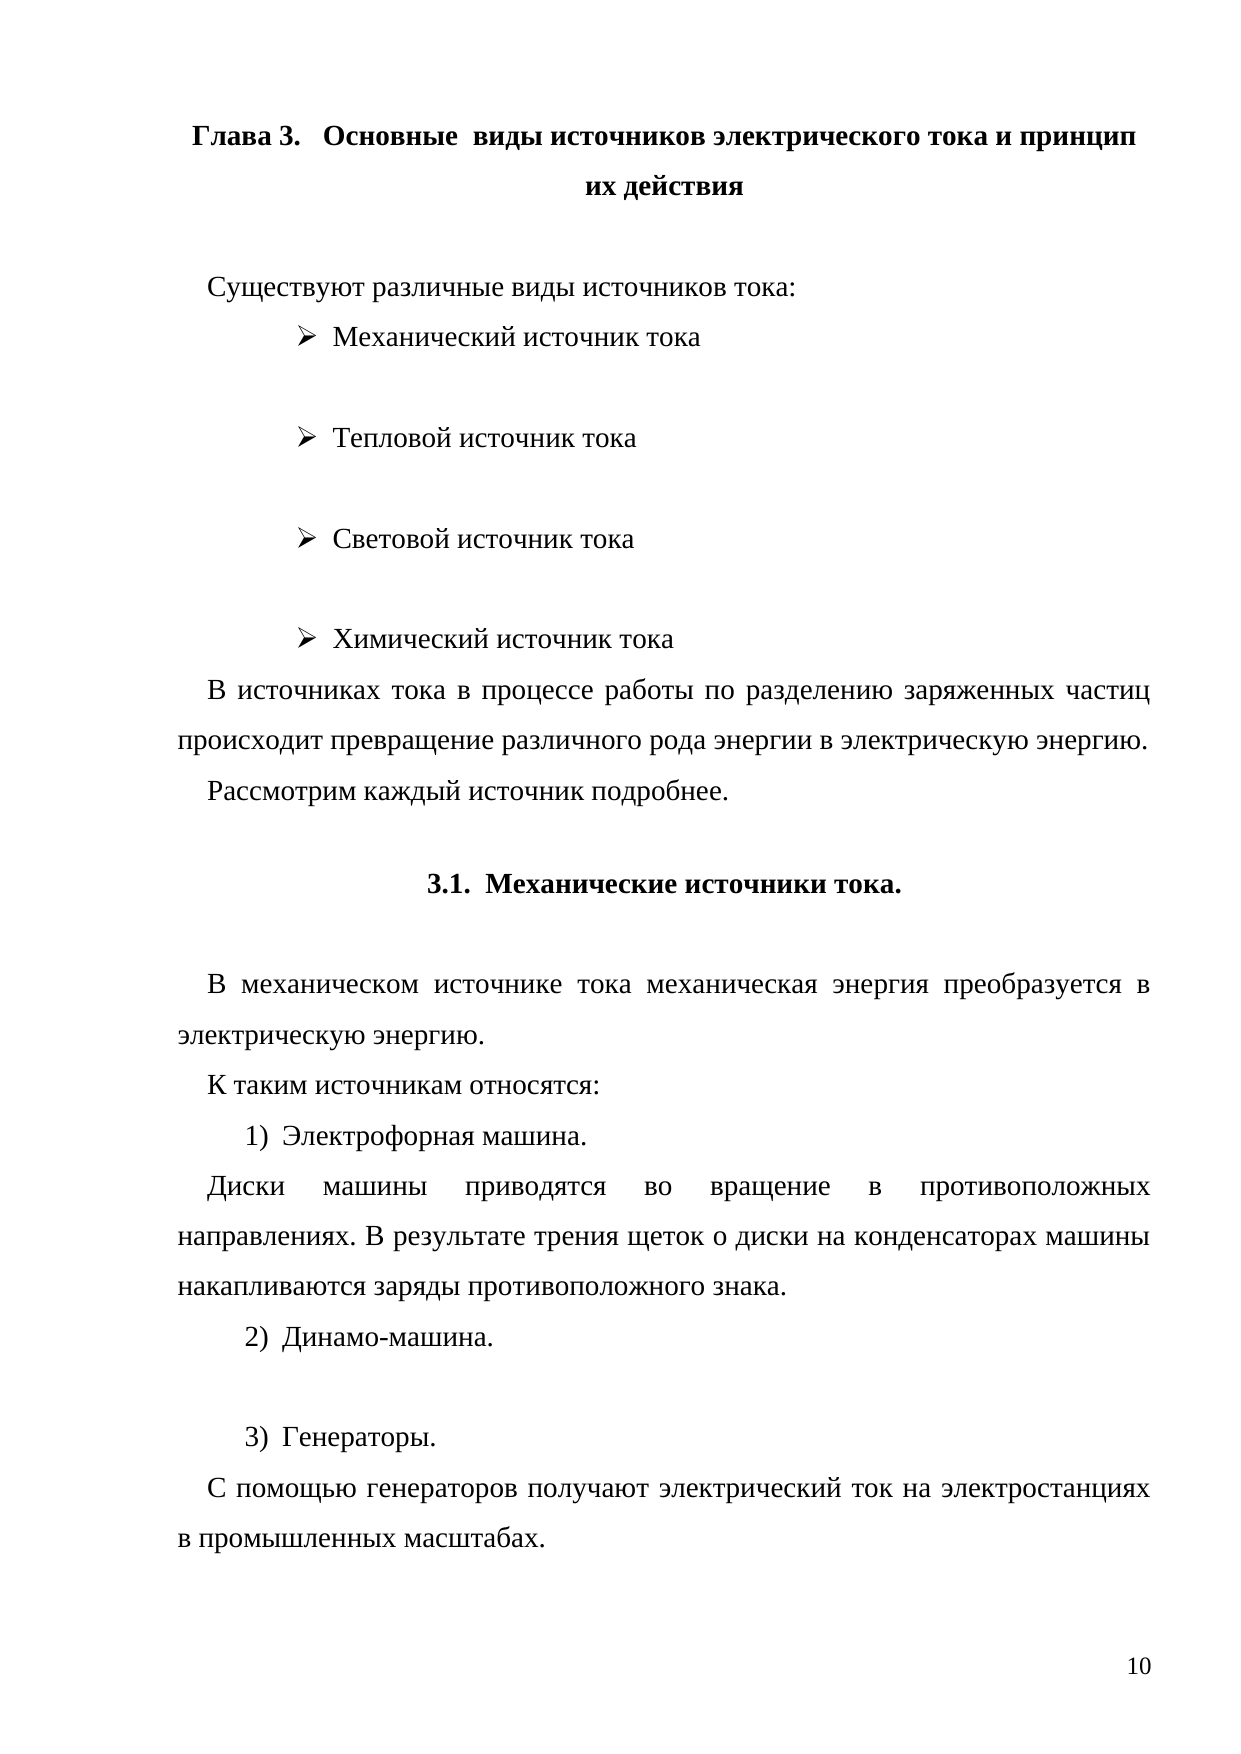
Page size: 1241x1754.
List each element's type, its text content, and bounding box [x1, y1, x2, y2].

text 3.1. Механические источники тока. [177, 866, 1152, 899]
text Рассмотрим каждый источник подробнее. [177, 773, 1152, 806]
text Глава 3. Основные виды источников электрического тока и принцип их действия [177, 118, 1152, 202]
text Существуют различные виды источников тока: [177, 269, 1152, 303]
list Динамо-машина. [244, 1319, 1152, 1352]
list Тепловой источник тока [236, 420, 1152, 454]
text В механическом источнике тока механическая энергия преобразуется в электрическую энергию. [177, 967, 1152, 1051]
text С помощью генераторов получают электрический ток на электростанциях в промышленных масштабах. [177, 1470, 1152, 1554]
text К таким источникам относятся: [177, 1067, 1152, 1101]
list Механический источник тока [236, 319, 1152, 353]
list Световой источник тока [236, 521, 1152, 554]
list Генераторы. [244, 1419, 1152, 1453]
list Электрофорная машина. [244, 1118, 1152, 1151]
list Химический источник тока [236, 622, 1152, 655]
text В источниках тока в процессе работы по разделению заряженных частиц происходит превращение различного рода энергии в электрическую энергию. [177, 672, 1152, 756]
text Диски машины приводятся во вращение в противоположных направлениях. В результате трения щеток о диски на конденсаторах машины накапливаются заряды противоположного знака. [177, 1168, 1152, 1302]
